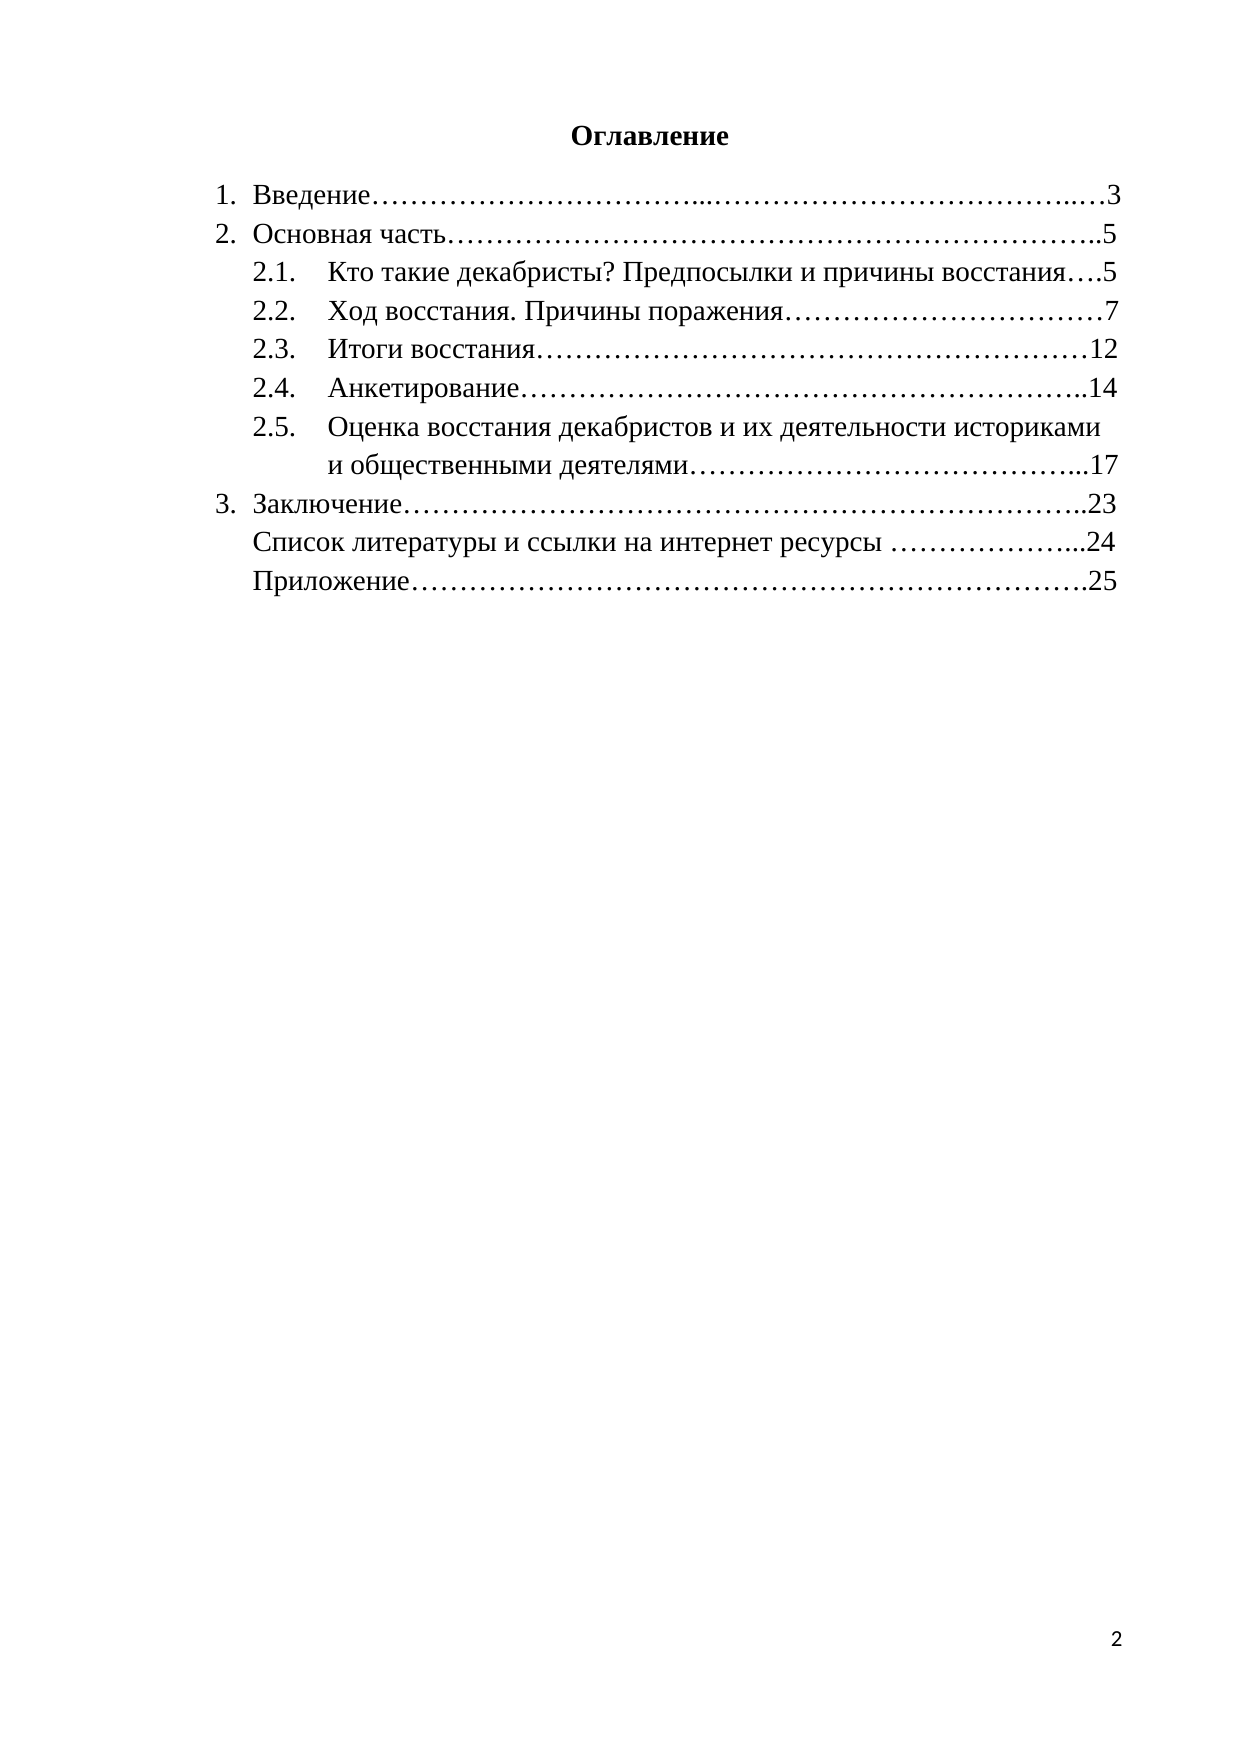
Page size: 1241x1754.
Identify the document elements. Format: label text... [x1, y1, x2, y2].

list Основная часть…………………………………………………………..5 [215, 216, 1122, 249]
list Оценка восстания декабристов и их деятельности историками и общественными деятелями…………………………………...17 [252, 409, 1122, 481]
list Введение……………………………...………………………………..…3 [215, 177, 1122, 211]
list Список литературы и ссылки на интернет ресурсы ………………...24 [252, 524, 1122, 558]
text Оглавление [177, 118, 1122, 152]
list Заключение……………………………………………………………..23 [215, 486, 1122, 519]
list Приложение…………………………………………………………….25 [252, 563, 1122, 596]
list Анкетирование…………………………………………………..14 [252, 370, 1122, 404]
list Ход восстания. Причины поражения……………………………7 [252, 293, 1122, 327]
list Итоги восстания…………………………………………………12 [252, 332, 1122, 365]
list Кто такие декабристы? Предпосылки и причины восстания….5 [252, 254, 1122, 288]
